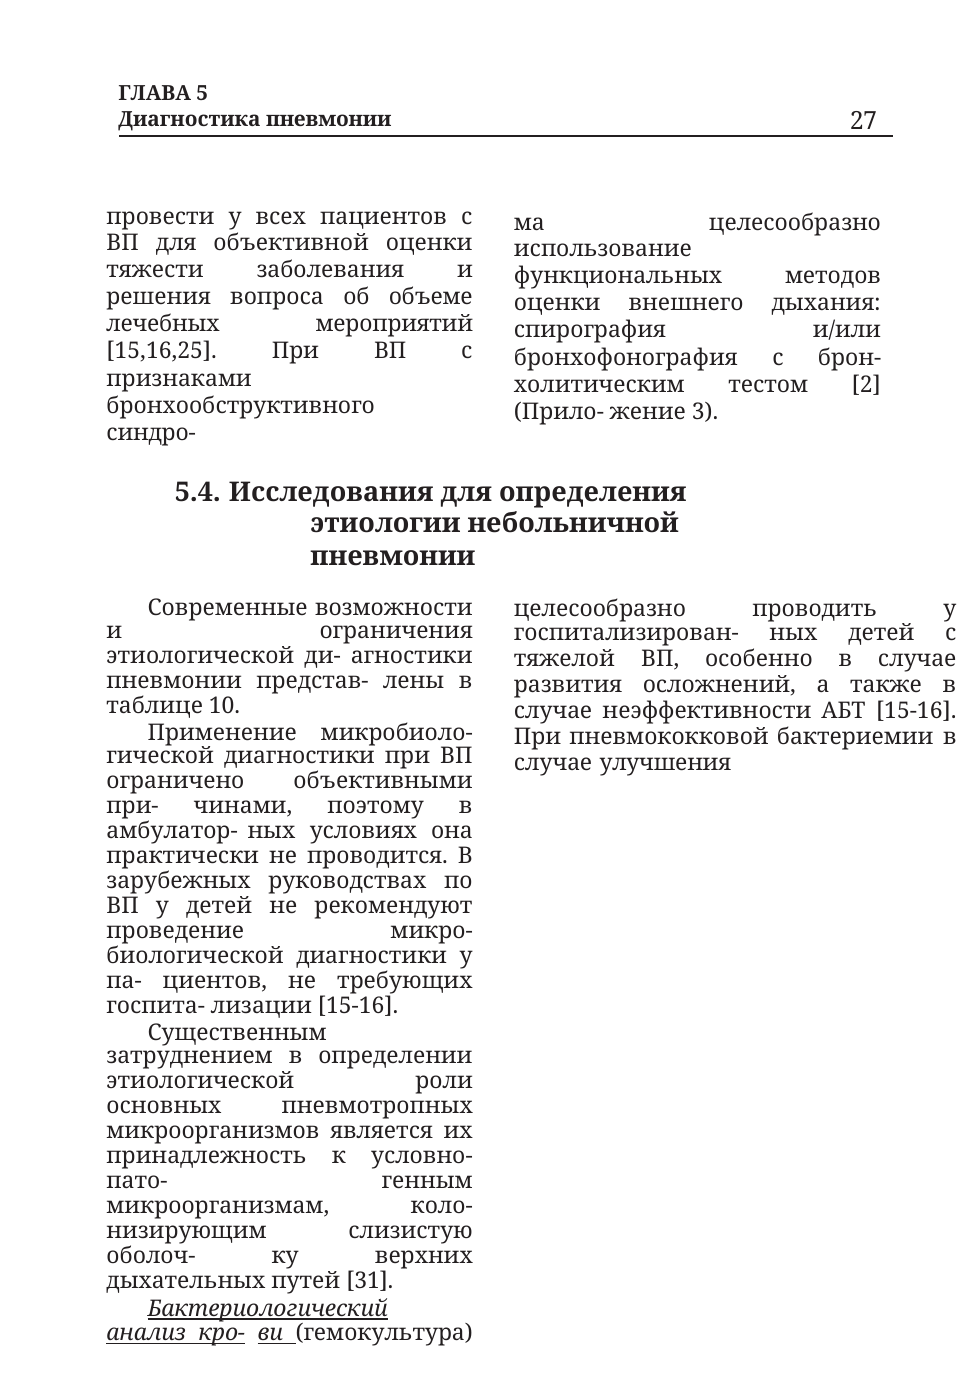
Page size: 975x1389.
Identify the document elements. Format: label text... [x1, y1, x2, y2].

text провести у всех пациентов с ВП для объективной оценки тяжести заболевания и решения вопроса об объеме лечебных мероприятий [15,16,25]. При ВП с признаками бронхообструктивного синдро- [106, 203, 473, 447]
text Современные возможности и ограничения этиологической ди- агностики пневмонии представ- лены в таблице 10. [106, 596, 473, 721]
text Бактериологический анализ кро- ви (гемокультура) целесообразно проводить у госпитализирован- ных детей с тяжелой ВП, особенно в случае развития осложнений, а также в случае неэффективности АБТ [15-16]. При пневмококковой бактериемии в случае улучшения [514, 596, 956, 777]
text Диагностика пневмонии 27 [118, 105, 960, 136]
text ГЛАВА 5 [118, 80, 960, 105]
text ма целесообразно использование функциональных методов оценки внешнего дыхания: спирография и/или бронхофонография с брон- холитическим тестом [2] (Прило- жение 3). [514, 209, 881, 426]
subtitle Исследования для определения этиологии небольничной пневмонии [174, 476, 813, 573]
text Существенным затруднением в определении этиологической роли основных пневмотропных микроорганизмов является их принадлежность к условно-пато- генным микроорганизмам, коло- низирующим слизистую оболоч- ку верхних дыхательных путей [31]. [106, 1021, 473, 1296]
text Применение микробиоло- гической диагностики при ВП ограничено объективными при- чинами, поэтому в амбулатор- ных условиях она практически не проводится. В зарубежных руководствах по ВП у детей не рекомендуют проведение микро- биологической диагностики у па- циентов, не требующих госпита- лизации [15-16]. [106, 721, 473, 1021]
text Бактериологический анализ кро- ви (гемокультура) целесообразно проводить у госпитализирован- ных детей с тяжелой ВП, особенно в случае развития осложнений, а также в случае неэффективности АБТ [15-16]. При пневмококковой бактериемии в случае улучшения [106, 1296, 473, 1348]
